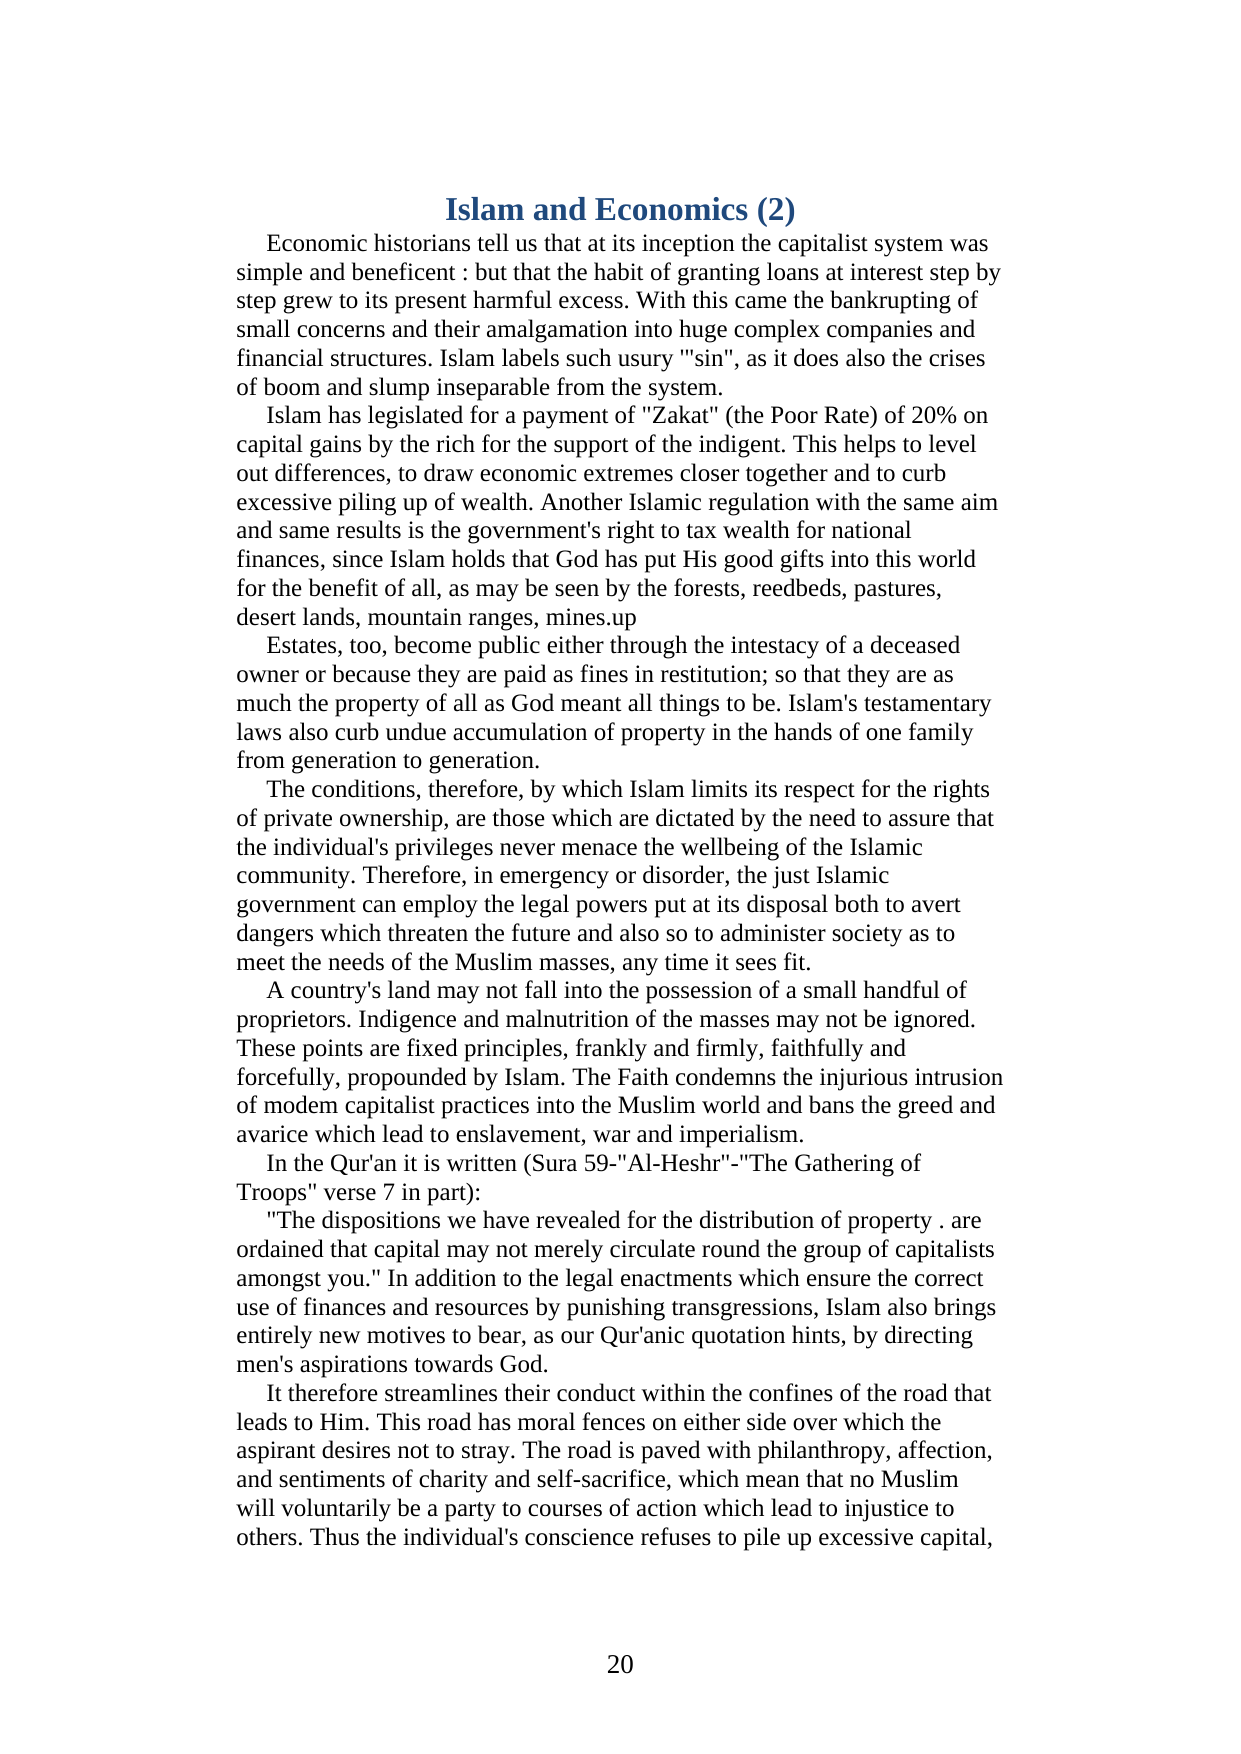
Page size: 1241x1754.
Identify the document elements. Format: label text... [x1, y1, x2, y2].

text "The dispositions we have revealed for the distribution of property . are ordained that capital may not merely circulate round the group of capitalists amongst you." In addition to the legal enactments which ensure the correct use of finances and resources by punishing transgressions, Islam also brings entirely new motives to bear, as our Qur'anic quotation hints, by directing men's aspirations towards God. [236, 1206, 1004, 1378]
text Estates, too, become public either through the intestacy of a deceased owner or because they are paid as fines in restitution; so that they are as much the property of all as God meant all things to be. Islam's testamentary laws also curb undue accumulation of property in the hands of one family from generation to generation. [236, 631, 1004, 774]
text The conditions, therefore, by which Islam limits its respect for the rights of private ownership, are those which are dictated by the need to assure that the individual's privileges never menace the wellbeing of the Islamic community. Therefore, in emergency or disorder, the just Islamic government can employ the legal powers put at its disposal both to avert dangers which threaten the future and also so to administer society as to meet the needs of the Muslim masses, any time it sees fit. [236, 774, 1004, 976]
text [236, 1378, 1004, 1551]
text A country's land may not fall into the possession of a small handful of proprietors. Indigence and malnutrition of the masses may not be ignored. These points are fixed principles, frankly and firmly, faithfully and forcefully, propounded by Islam. The Faith condemns the injurious intrusion of modem capitalist practices into the Muslim world and bans the greed and avarice which lead to enslavement, war and imperialism. [236, 976, 1004, 1148]
subtitle Islam and Economics (2) [236, 190, 1004, 228]
text Islam has legislated for a payment of "Zakat" (the Poor Rate) of 20% on capital gains by the rich for the support of the indigent. This helps to level out differences, to draw economic extremes closer together and to curb excessive piling up of wealth. Another Islamic regulation with the same aim and same results is the government's right to tax wealth for national finances, since Islam holds that God has put His good gifts into this world for the benefit of all, as may be seen by the forests, reedbeds, pastures, desert lands, mountain ranges, mines.up [236, 401, 1004, 631]
text In the Qur'an it is written (Sura 59-"Al-Heshr"-"The Gathering of Troops" verse 7 in part): [236, 1148, 1004, 1206]
text Economic historians tell us that at its inception the capitalist system was simple and beneficent : but that the habit of granting loans at interest step by step grew to its present harmful excess. With this came the bankrupting of small concerns and their amalgamation into huge complex companies and financial structures. Islam labels such usury '"sin", as it does also the crises of boom and slump inseparable from the system. [236, 228, 1004, 401]
